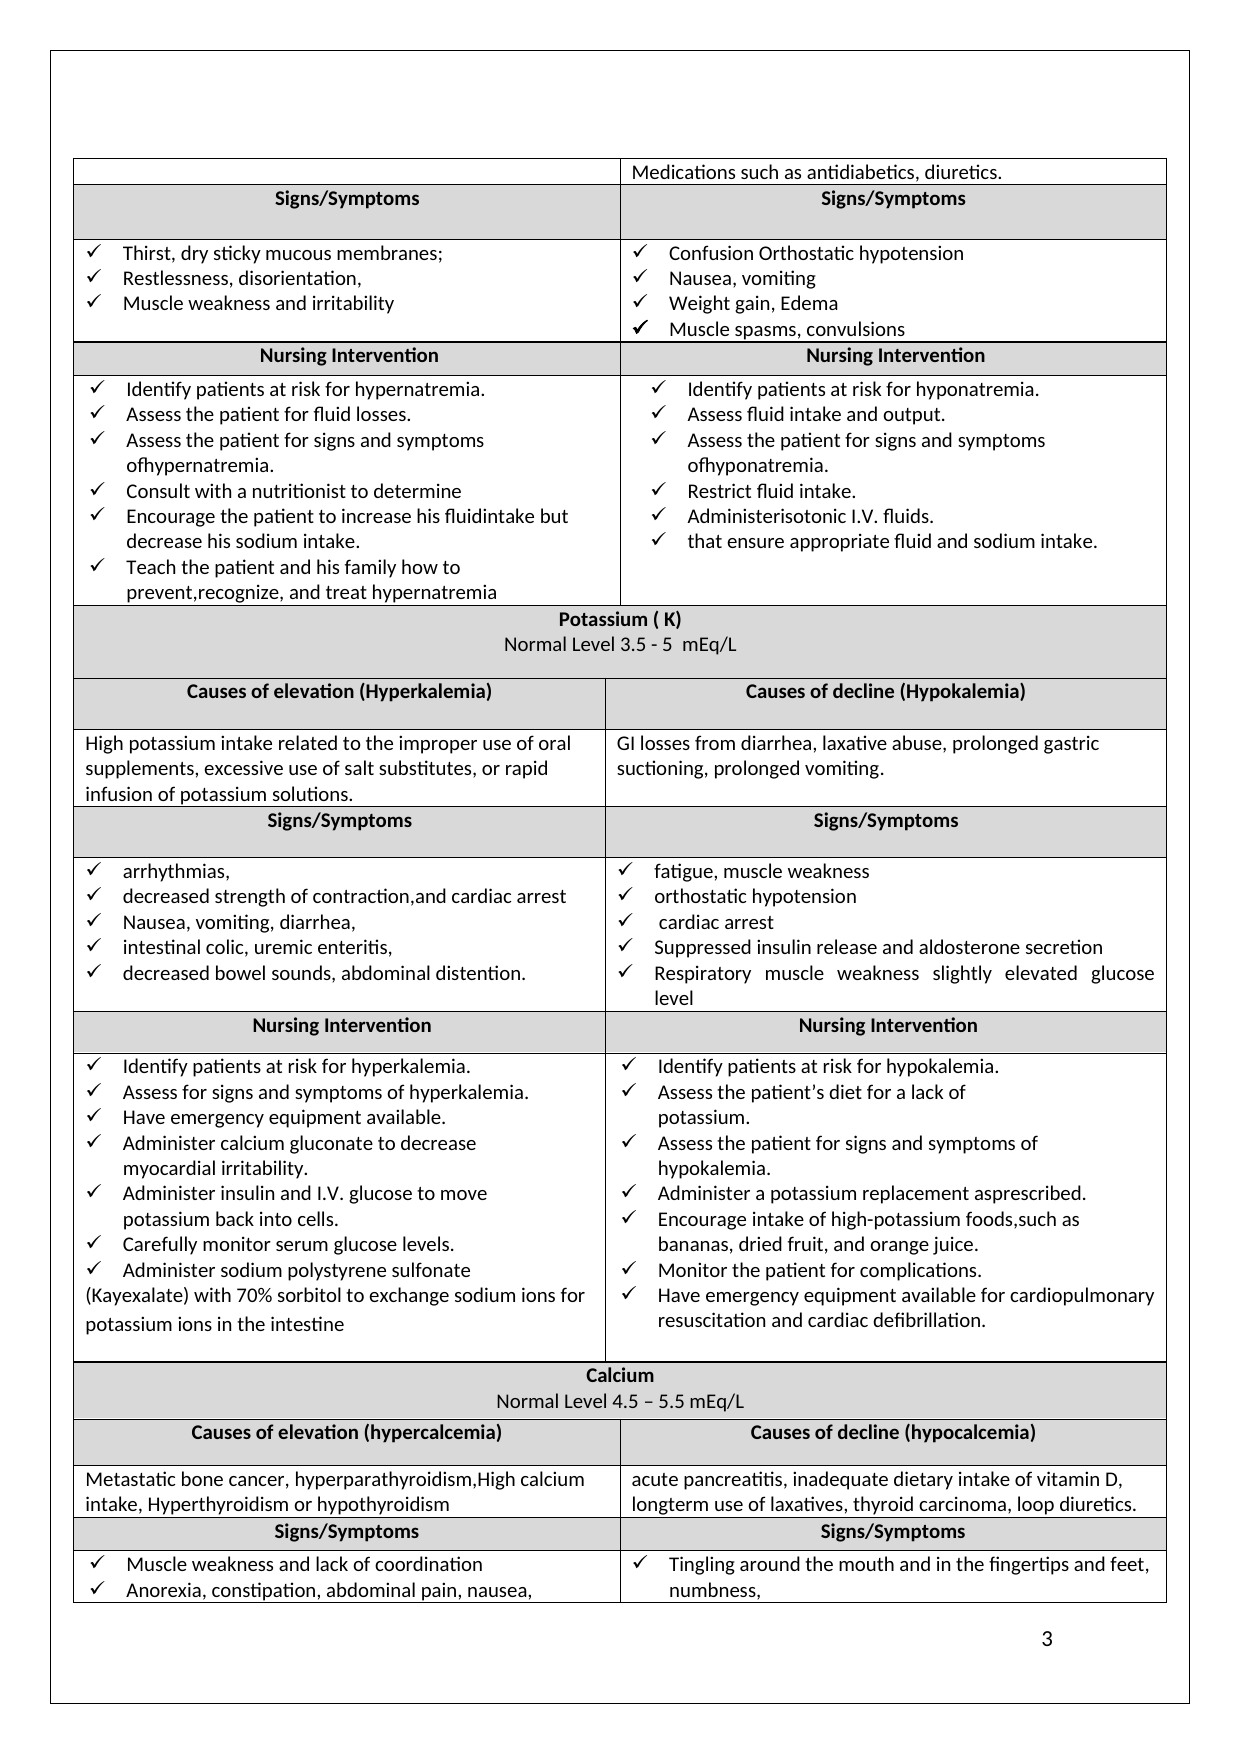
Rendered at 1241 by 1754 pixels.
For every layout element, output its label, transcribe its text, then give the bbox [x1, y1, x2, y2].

table_cell Metastatic bone cancer, hyperparathyroidism,High calcium intake, Hyperthyroidism or hypothyroidism [74, 1466, 620, 1517]
table_cell Signs/Symptoms [606, 807, 1166, 857]
table_cell Nursing Intervention [74, 1012, 605, 1052]
table_cell acute pancreatitis, inadequate dietary intake of vitamin D, longterm use of laxatives, thyroid carcinoma, loop diuretics. [621, 1466, 1166, 1517]
table_cell Identify patients at risk for hypokalemia. Assess the patient’s diet for a lack of potassium. Assess the patient for signs and symptoms of hypokalemia. Administer a potassium replacement asprescribed. Encourage intake of high-potassium foods,such as bananas, dried fruit, and orange juice. Monitor the patient for complications. Have emergency equipment available for cardiopulmonary resuscitation and cardiac defibrillation. [606, 1054, 1166, 1361]
table_cell GI losses from diarrhea, laxative abuse, prolonged gastric suctioning, prolonged vomiting. [606, 730, 1166, 806]
table_cell Calcium Normal Level 4.5 – 5.5 mEq/L [74, 1363, 1166, 1418]
table_cell Causes of decline (hypocalcemia) [621, 1420, 1166, 1465]
table_cell Causes of elevation (hypercalcemia) [74, 1420, 620, 1465]
table_cell Signs/Symptoms [74, 807, 605, 857]
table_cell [74, 1551, 620, 1602]
table_cell Thirst, dry sticky mucous membranes; Restlessness, disorientation, Muscle weakness and irritability [74, 240, 620, 341]
table_cell Signs/Symptoms [74, 1518, 620, 1550]
table_cell Nursing Intervention [74, 343, 620, 375]
table_cell Nursing Intervention [606, 1012, 1166, 1052]
table_cell fatigue, muscle weakness orthostatic hypotension cardiac arrest Suppressed insulin release and aldosterone secretion Respiratory muscle weakness slightly elevated glucose level [606, 858, 1166, 1011]
table_cell Signs/Symptoms [74, 185, 620, 239]
table_cell Signs/Symptoms [621, 1518, 1166, 1550]
table_cell Potassium ( K) Normal Level 3.5 - 5 mEq/L [74, 606, 1166, 678]
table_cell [621, 1551, 1166, 1602]
table_cell Signs/Symptoms [621, 185, 1166, 239]
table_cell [621, 159, 1166, 184]
table_cell Causes of decline (Hypokalemia) [606, 679, 1166, 729]
table_cell High potassium intake related to the improper use of oral supplements, excessive use of salt substitutes, or rapid infusion of potassium solutions. [74, 730, 605, 806]
table_cell Identify patients at risk for hyperkalemia. Assess for signs and symptoms of hyperkalemia. Have emergency equipment available. Administer calcium gluconate to decrease myocardial irritability. Administer insulin and I.V. glucose to move potassium back into cells. Carefully monitor serum glucose levels. Administer sodium polystyrene sulfonate (Kayexalate) with 70% sorbitol to exchange sodium ions for potassium ions in the intestine [74, 1054, 605, 1361]
table_cell Confusion Orthostatic hypotension Nausea, vomiting Weight gain, Edema Muscle spasms, convulsions [621, 240, 1166, 341]
table_cell Identify patients at risk for hyponatremia. Assess fluid intake and output. Assess the patient for signs and symptoms ofhyponatremia. Restrict fluid intake. Administerisotonic I.V. fluids. that ensure appropriate fluid and sodium intake. [621, 376, 1166, 605]
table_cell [74, 159, 620, 184]
table_cell Identify patients at risk for hypernatremia. Assess the patient for fluid losses. Assess the patient for signs and symptoms ofhypernatremia. Consult with a nutritionist to determine Encourage the patient to increase his fluidintake but decrease his sodium intake. Teach the patient and his family how to prevent,recognize, and treat hypernatremia [74, 376, 620, 605]
table_cell Nursing Intervention [621, 343, 1166, 375]
table_cell arrhythmias, decreased strength of contraction,and cardiac arrest Nausea, vomiting, diarrhea, intestinal colic, uremic enteritis, decreased bowel sounds, abdominal distention. [74, 858, 605, 1011]
table_cell Causes of elevation (Hyperkalemia) [74, 679, 605, 729]
